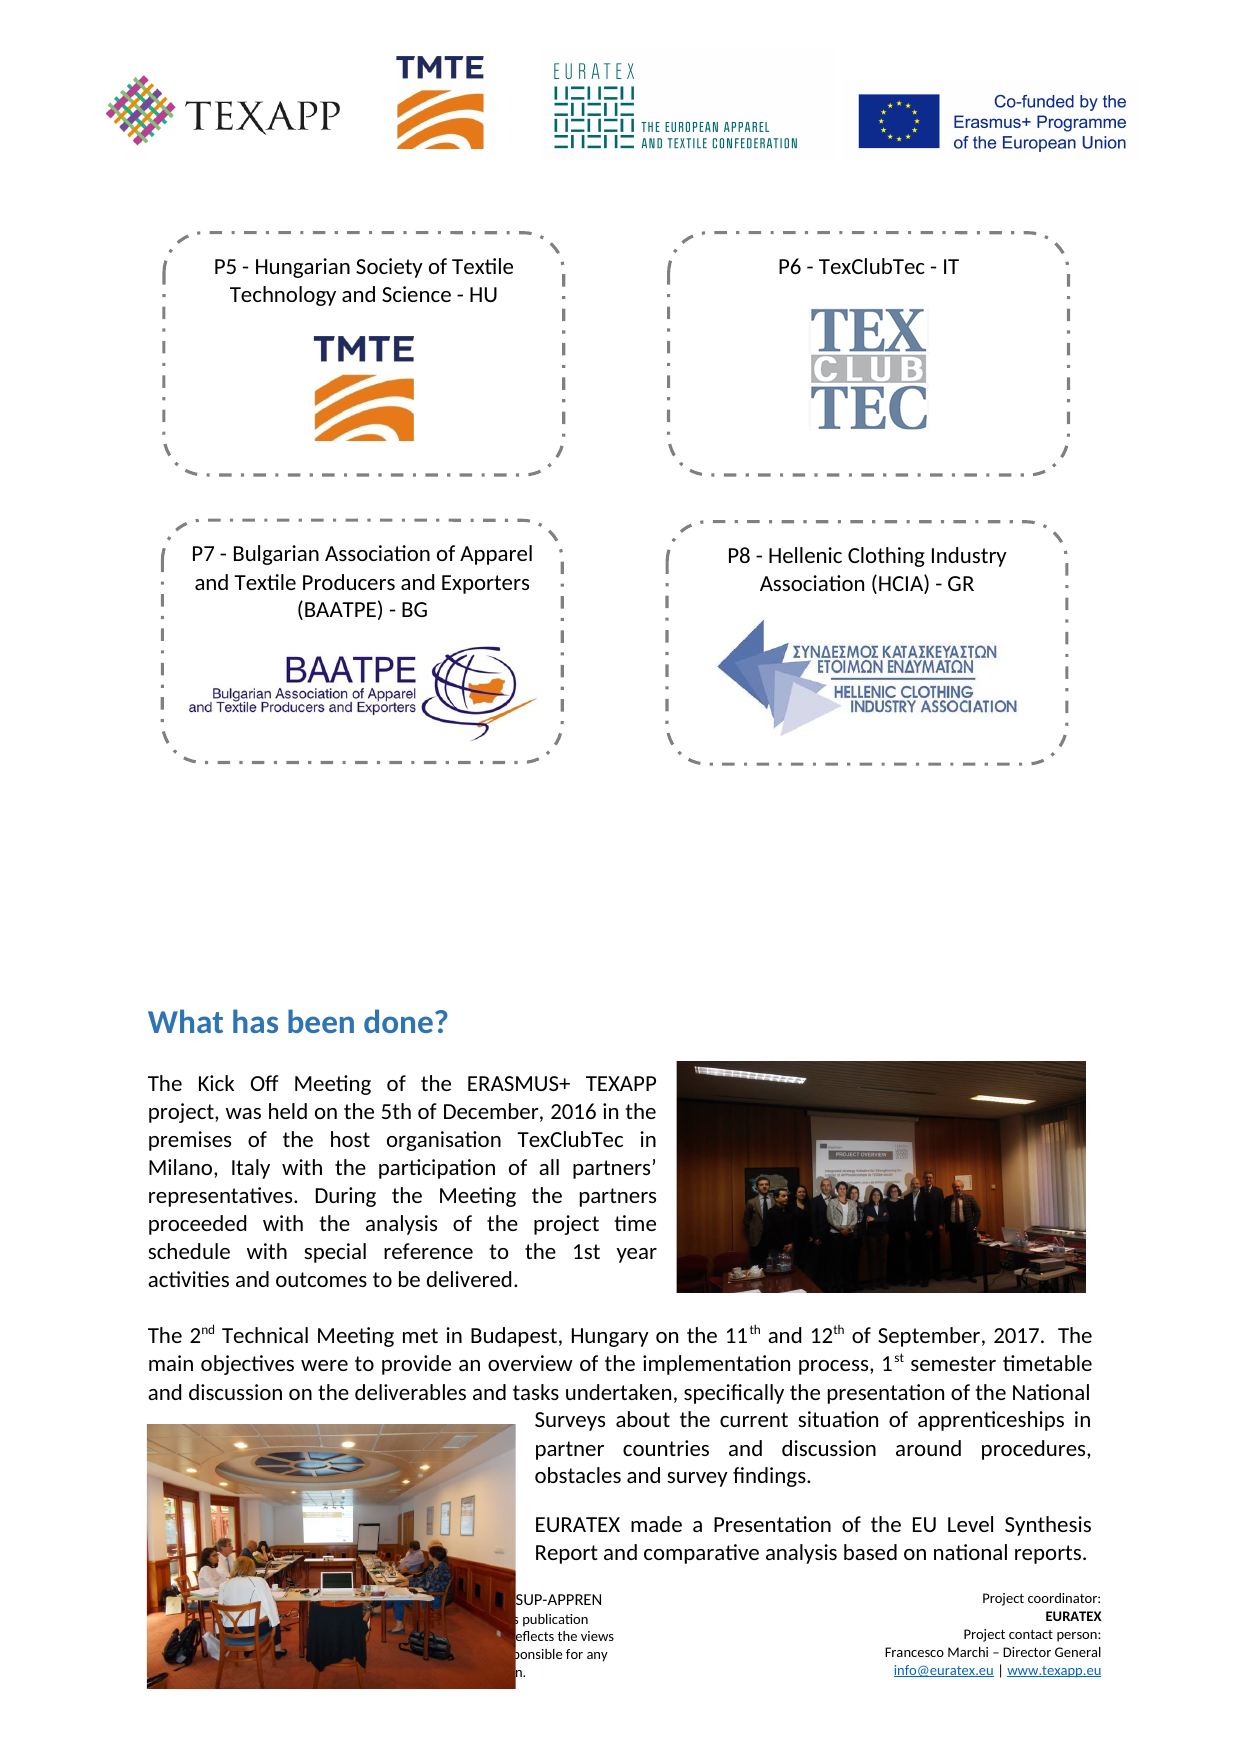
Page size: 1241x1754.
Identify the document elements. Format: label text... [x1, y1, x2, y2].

text What has been done? [148, 1001, 1093, 1041]
picture [146, 1424, 516, 1688]
text The 2nd Technical Meeting met in Budapest, Hungary on the 11th and 12th of September, 2017. The main objectives were to provide an overview of the implementation process, 1st semester timetable and discussion on the deliverables and tasks undertaken, specifically the presentation of the National Surveys about the current situation of apprenticeships in partner countries and discussion around procedures, obstacles and survey findings. [148, 1322, 1093, 1490]
picture [842, 79, 1139, 164]
picture [396, 56, 484, 149]
picture [676, 1061, 1086, 1293]
text EURATEX made a Presentation of the EU Level Synthesis Report and comparative analysis based on national reports. [516, 1510, 1093, 1566]
text The Kick Off Meeting of the ERASMUS+ TEXAPP project, was held on the 5th of December, 2016 in the premises of the host organisation TexClubTec in Milano, Italy with the participation of all partners’ representatives. During the Meeting the partners proceeded with the analysis of the project time schedule with special reference to the 1st year activities and outcomes to be delivered. [148, 1069, 676, 1293]
picture [184, 638, 541, 744]
picture [714, 617, 1020, 738]
picture [808, 308, 929, 430]
picture [313, 336, 414, 441]
picture [540, 48, 835, 161]
picture [79, 56, 364, 160]
